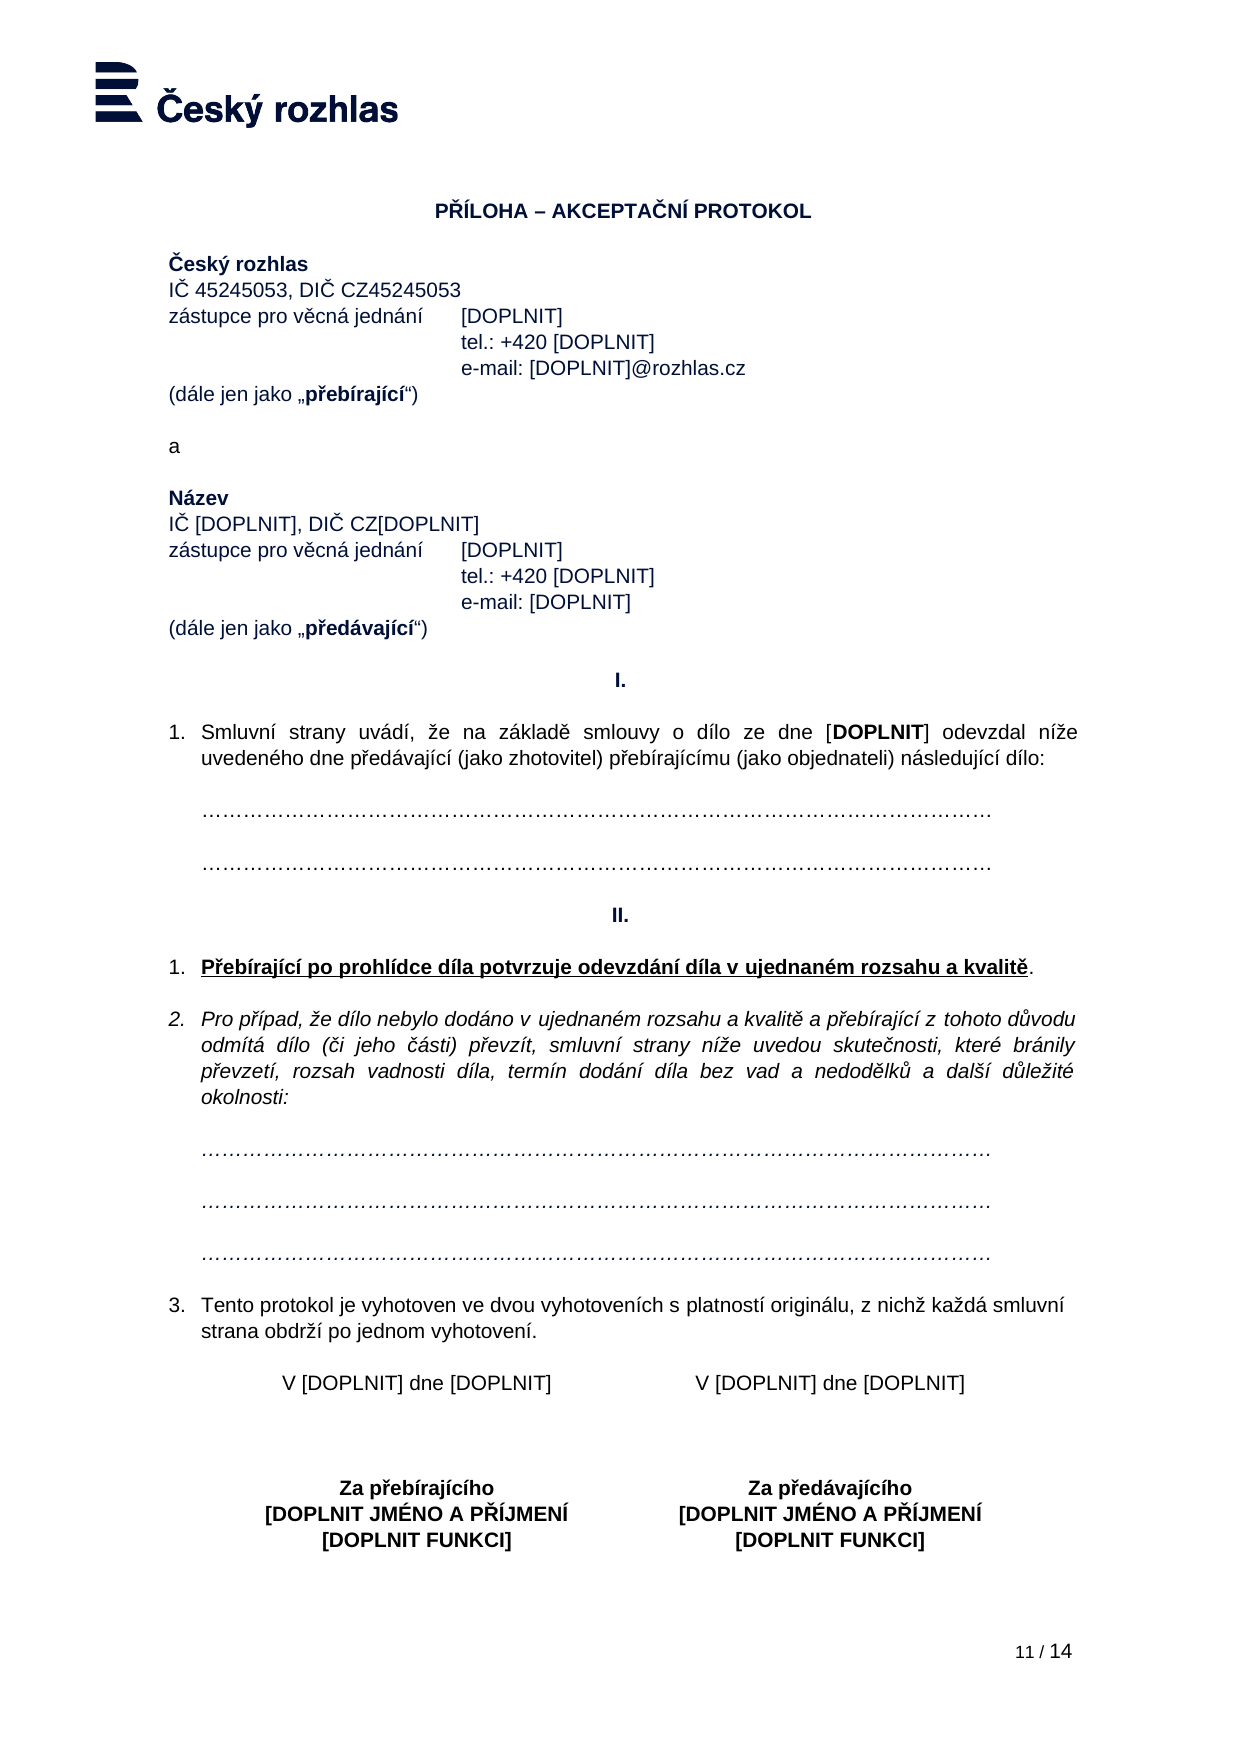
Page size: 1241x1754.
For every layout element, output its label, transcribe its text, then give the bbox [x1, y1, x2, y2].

subtitle …………………………………………………………………………………………………… [201, 1188, 1078, 1214]
table_header V [DOPLNIT] dne [DOPLNIT] [624, 1370, 1037, 1396]
text zástupce pro věcná jednání [DOPLNIT] [168, 537, 1078, 563]
text PŘÍLOHA – AKCEPTAČNÍ PROTOKOL [168, 198, 1078, 224]
text e-mail: [DOPLNIT]@rozhlas.cz [168, 354, 1078, 380]
list Přebírající po prohlídce díla potvrzuje odevzdání díla v ujednaném rozsahu a kvalitě. [168, 953, 1078, 979]
text (dále jen jako „předávající“) [168, 615, 1078, 641]
text (dále jen jako „přebírající“) [168, 380, 1078, 406]
subtitle …………………………………………………………………………………………………… [201, 1240, 1078, 1266]
list Tento protokol je vyhotoven ve dvou vyhotoveních s platností originálu, z nichž každá smluvní strana obdrží po jednom vyhotovení. [168, 1292, 1078, 1344]
table_cell Za přebírajícího [DOPLNIT JMÉNO A PŘÍJMENÍ [DOPLNIT FUNKCI] [210, 1396, 623, 1552]
list …………………………………………………………………………………………………… [201, 797, 1078, 823]
text IČ 45245053, DIČ CZ45245053 [168, 276, 1078, 302]
text a [168, 432, 1078, 458]
text tel.: +420 [DOPLNIT] [168, 328, 1078, 354]
list Pro případ, že dílo nebylo dodáno v ujednaném rozsahu a kvalitě a přebírající z tohoto důvodu odmítá dílo (či jeho části) převzít, smluvní strany níže uvedou skutečnosti, které bránily převzetí, rozsah vadnosti díla, termín dodání díla bez vad a nedodělků a další důležité okolnosti: [168, 1005, 1078, 1109]
table_cell Za předávajícího [DOPLNIT JMÉNO A PŘÍJMENÍ [DOPLNIT FUNKCI] [624, 1396, 1037, 1552]
text e-mail: [DOPLNIT] [168, 589, 1078, 615]
text tel.: +420 [DOPLNIT] [168, 563, 1078, 589]
subtitle …………………………………………………………………………………………………… [168, 1136, 1078, 1162]
text Název [168, 484, 1078, 511]
text zástupce pro věcná jednání [DOPLNIT] [168, 302, 1078, 328]
list …………………………………………………………………………………………………… [201, 849, 1078, 875]
table_header V [DOPLNIT] dne [DOPLNIT] [210, 1370, 623, 1396]
picture [95, 62, 398, 128]
list Smluvní strany uvádí, že na základě smlouvy o dílo ze dne [DOPLNIT] odevzdal níže uvedeného dne předávající (jako zhotovitel) přebírajícímu (jako objednateli) následující dílo: [168, 719, 1078, 771]
text Český rozhlas [168, 250, 1078, 276]
text IČ [DOPLNIT], DIČ CZ[DOPLNIT] [168, 511, 1078, 537]
